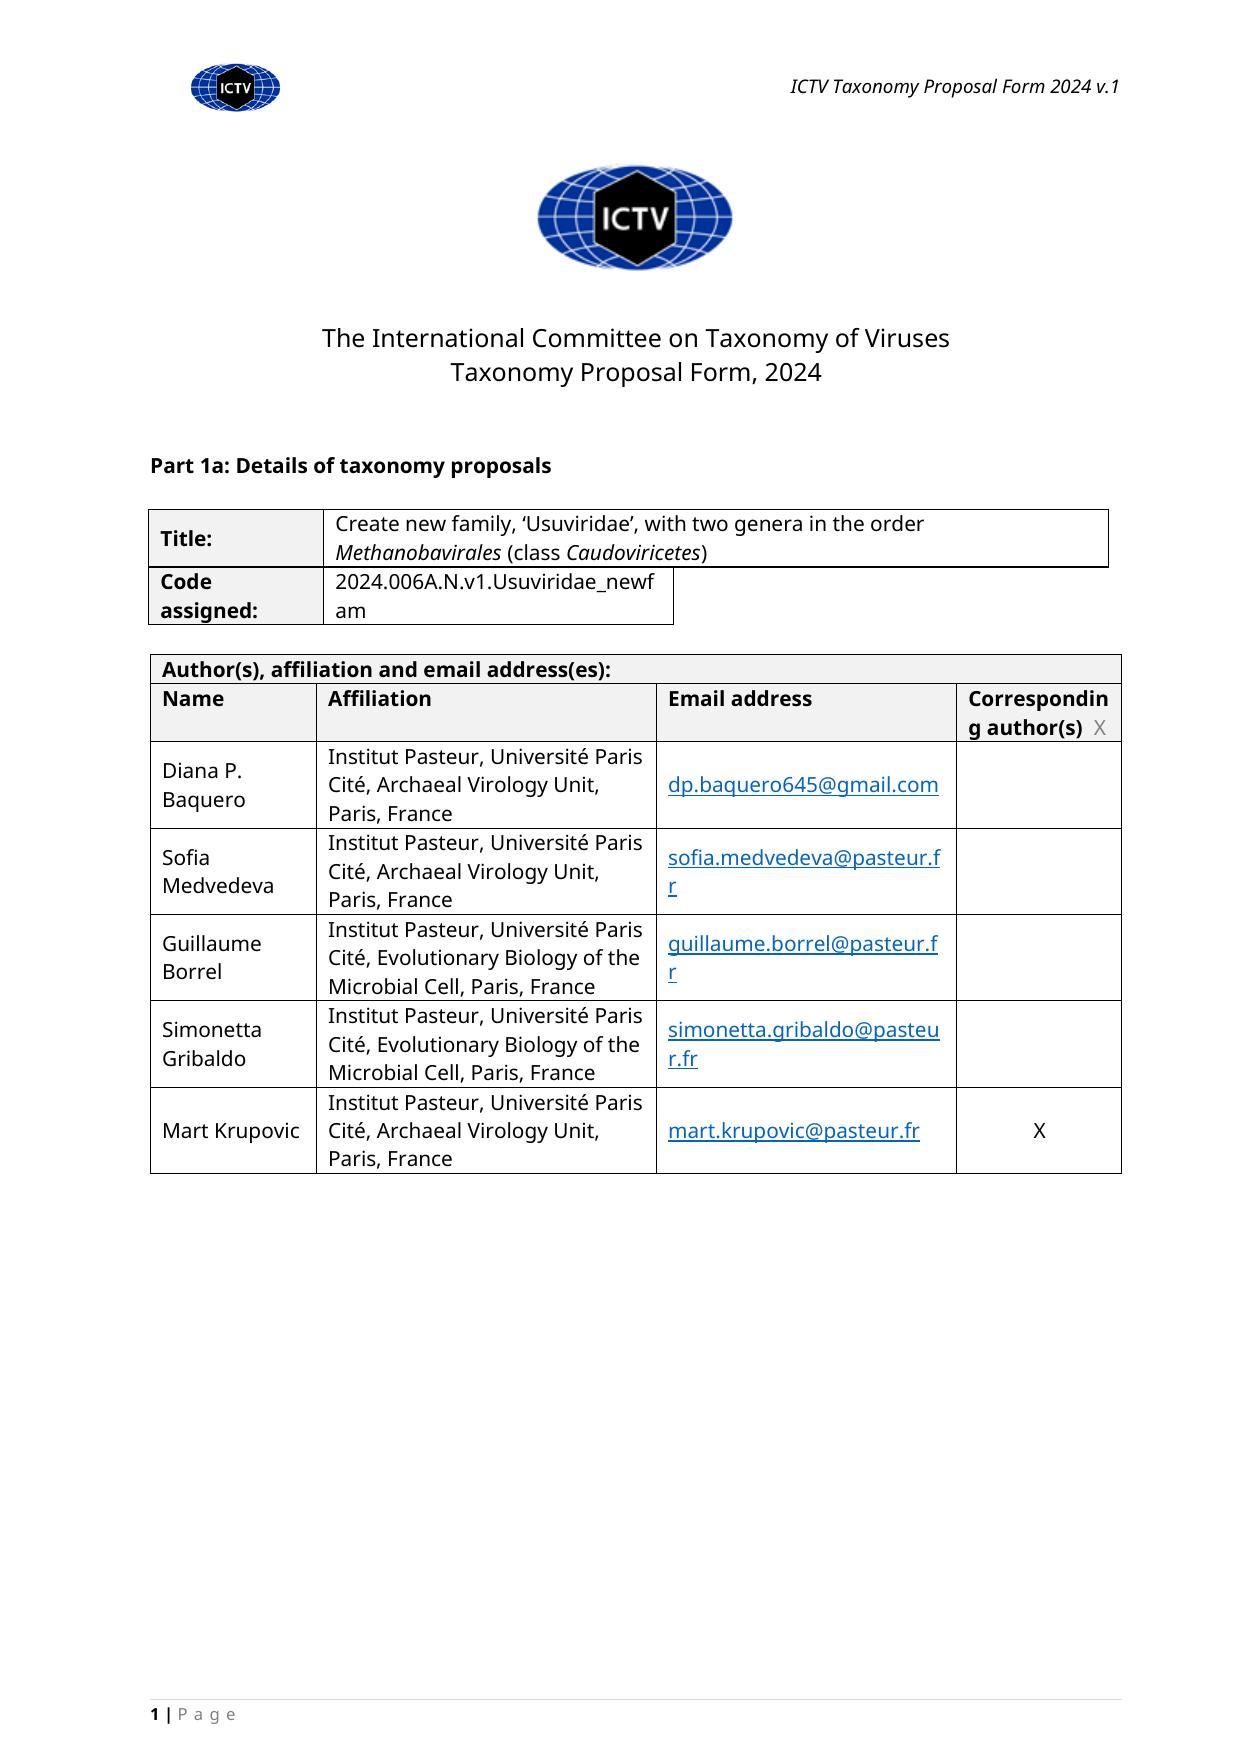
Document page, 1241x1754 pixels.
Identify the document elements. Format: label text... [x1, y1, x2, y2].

text Taxonomy Proposal Form, 2024 [150, 355, 1122, 389]
table_cell mart.krupovic@pasteur.fr [657, 1088, 956, 1173]
table_header Title: [149, 510, 323, 566]
table_cell Corresponding author(s) X [957, 684, 1121, 741]
table_cell Name [151, 684, 316, 741]
table_cell Email address [657, 684, 956, 741]
table_cell Institut Pasteur, Université Paris Cité, Evolutionary Biology of the Microbial Cell, Paris, France [317, 1001, 656, 1087]
table_cell sofia.medvedeva@pasteur.fr [657, 829, 956, 914]
table_cell [957, 1001, 1121, 1087]
table_cell X [957, 1088, 1121, 1173]
table_cell [957, 742, 1121, 827]
table_cell Code assigned: [149, 568, 323, 624]
table_cell Sofia Medvedeva [151, 829, 316, 914]
table_cell guillaume.borrel@pasteur.fr [657, 915, 956, 1000]
table_cell [957, 915, 1121, 1000]
picture [190, 56, 282, 113]
table_header Create new family, ‘Usuviridae’, with two genera in the order Methanobavirales (class Caudoviricetes) [324, 510, 1108, 566]
table_cell Institut Pasteur, Université Paris Cité, Archaeal Virology Unit, Paris, France [317, 742, 656, 827]
table_cell Institut Pasteur, Université Paris Cité, Archaeal Virology Unit, Paris, France [317, 1088, 656, 1173]
table_cell dp.baquero645@gmail.com [657, 742, 956, 827]
table_cell Diana P. Baquero [151, 742, 316, 827]
table_cell Affiliation [317, 684, 656, 741]
table_cell 2024.006A.N.v1.Usuviridae_newfam [324, 568, 673, 624]
table_cell Institut Pasteur, Université Paris Cité, Evolutionary Biology of the Microbial Cell, Paris, France [317, 915, 656, 1000]
table_cell Guillaume Borrel [151, 915, 316, 1000]
table_header Author(s), affiliation and email address(es): [151, 655, 1121, 683]
table_cell Institut Pasteur, Université Paris Cité, Archaeal Virology Unit, Paris, France [317, 829, 656, 914]
table_cell [957, 829, 1121, 914]
table_cell Simonetta Gribaldo [151, 1001, 316, 1087]
table_cell Mart Krupovic [151, 1088, 316, 1173]
table_cell simonetta.gribaldo@pasteur.fr [657, 1001, 956, 1087]
picture [535, 150, 737, 274]
text The International Committee on Taxonomy of Viruses [150, 321, 1122, 355]
text Part 1a: Details of taxonomy proposals [150, 452, 1122, 480]
